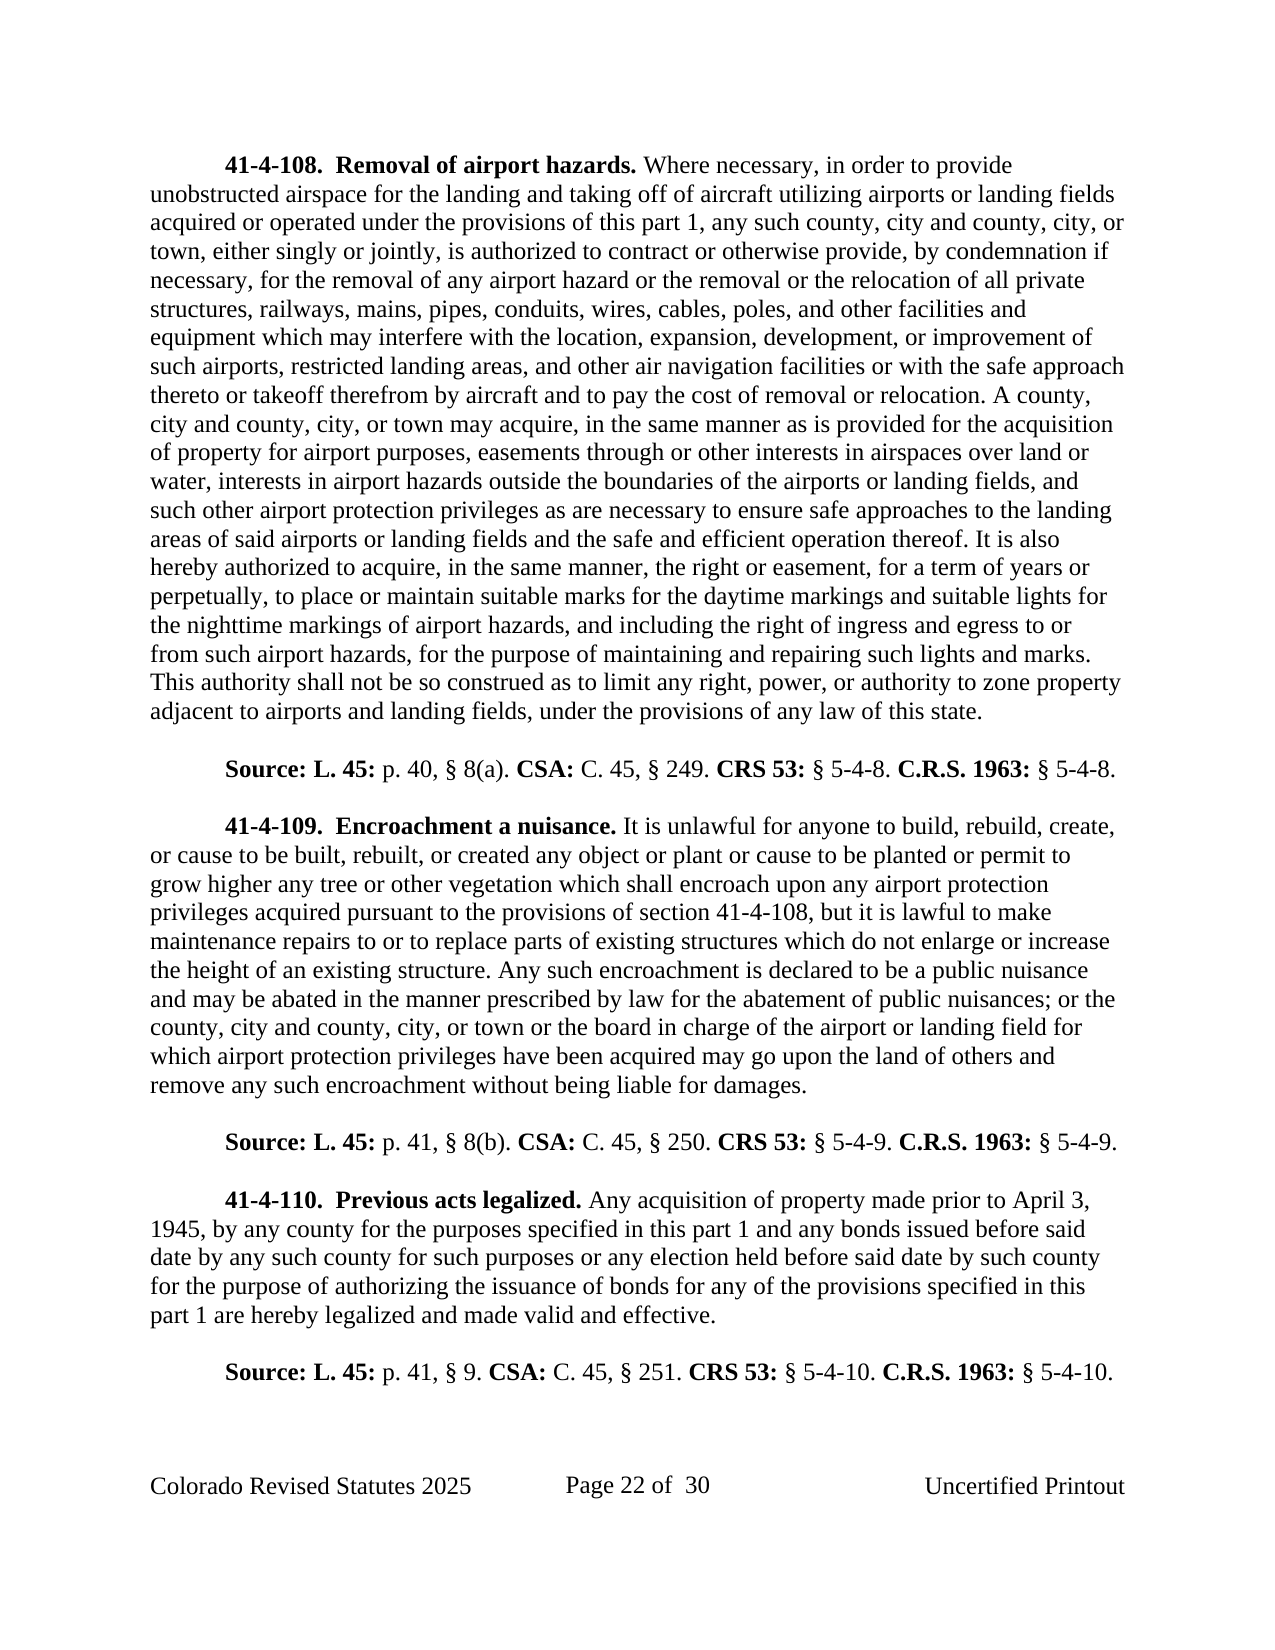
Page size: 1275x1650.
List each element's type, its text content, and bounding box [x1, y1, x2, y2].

text 41-4-109. Encroachment a nuisance. It is unlawful for anyone to build, rebuild, create, or cause to be built, rebuilt, or created any object or plant or cause to be planted or permit to grow higher any tree or other vegetation which shall encroach upon any airport protection privileges acquired pursuant to the provisions of section 41-4-108, but it is lawful to make maintenance repairs to or to replace parts of existing structures which do not enlarge or increase the height of an existing structure. Any such encroachment is declared to be a public nuisance and may be abated in the manner prescribed by law for the abatement of public nuisances; or the county, city and county, city, or town or the board in charge of the airport or landing field for which airport protection privileges have been acquired may go upon the land of others and remove any such encroachment without being liable for damages. [150, 811, 1125, 1099]
text 41-4-108. Removal of airport hazards. Where necessary, in order to provide unobstructed airspace for the landing and taking off of aircraft utilizing airports or landing fields acquired or operated under the provisions of this part 1, any such county, city and county, city, or town, either singly or jointly, is authorized to contract or otherwise provide, by condemnation if necessary, for the removal of any airport hazard or the removal or the relocation of all private structures, railways, mains, pipes, conduits, wires, cables, poles, and other facilities and equipment which may interfere with the location, expansion, development, or improvement of such airports, restricted landing areas, and other air navigation facilities or with the safe approach thereto or takeoff therefrom by aircraft and to pay the cost of removal or relocation. A county, city and county, city, or town may acquire, in the same manner as is provided for the acquisition of property for airport purposes, easements through or other interests in airspaces over land or water, interests in airport hazards outside the boundaries of the airports or landing fields, and such other airport protection privileges as are necessary to ensure safe approaches to the landing areas of said airports or landing fields and the safe and efficient operation thereof. It is also hereby authorized to acquire, in the same manner, the right or easement, for a term of years or perpetually, to place or maintain suitable marks for the daytime markings and suitable lights for the nighttime markings of airport hazards, and including the right of ingress and egress to or from such airport hazards, for the purpose of maintaining and repairing such lights and marks. This authority shall not be so construed as to limit any right, power, or authority to zone property adjacent to airports and landing fields, under the provisions of any law of this state. [150, 150, 1125, 725]
text Source: L. 45: p. 41, § 8(b). CSA: C. 45, § 250. CRS 53: § 5-4-9. C.R.S. 1963: § 5-4-9. [150, 1127, 1125, 1156]
text Source: L. 45: p. 41, § 9. CSA: C. 45, § 251. CRS 53: § 5-4-10. C.R.S. 1963: § 5-4-10. [150, 1357, 1125, 1386]
text Source: L. 45: p. 40, § 8(a). CSA: C. 45, § 249. CRS 53: § 5-4-8. C.R.S. 1963: § 5-4-8. [150, 754, 1125, 782]
text 41-4-110. Previous acts legalized. Any acquisition of property made prior to April 3, 1945, by any county for the purposes specified in this part 1 and any bonds issued before said date by any such county for such purposes or any election held before said date by such county for the purpose of authorizing the issuance of bonds for any of the provisions specified in this part 1 are hereby legalized and made valid and effective. [150, 1185, 1125, 1329]
